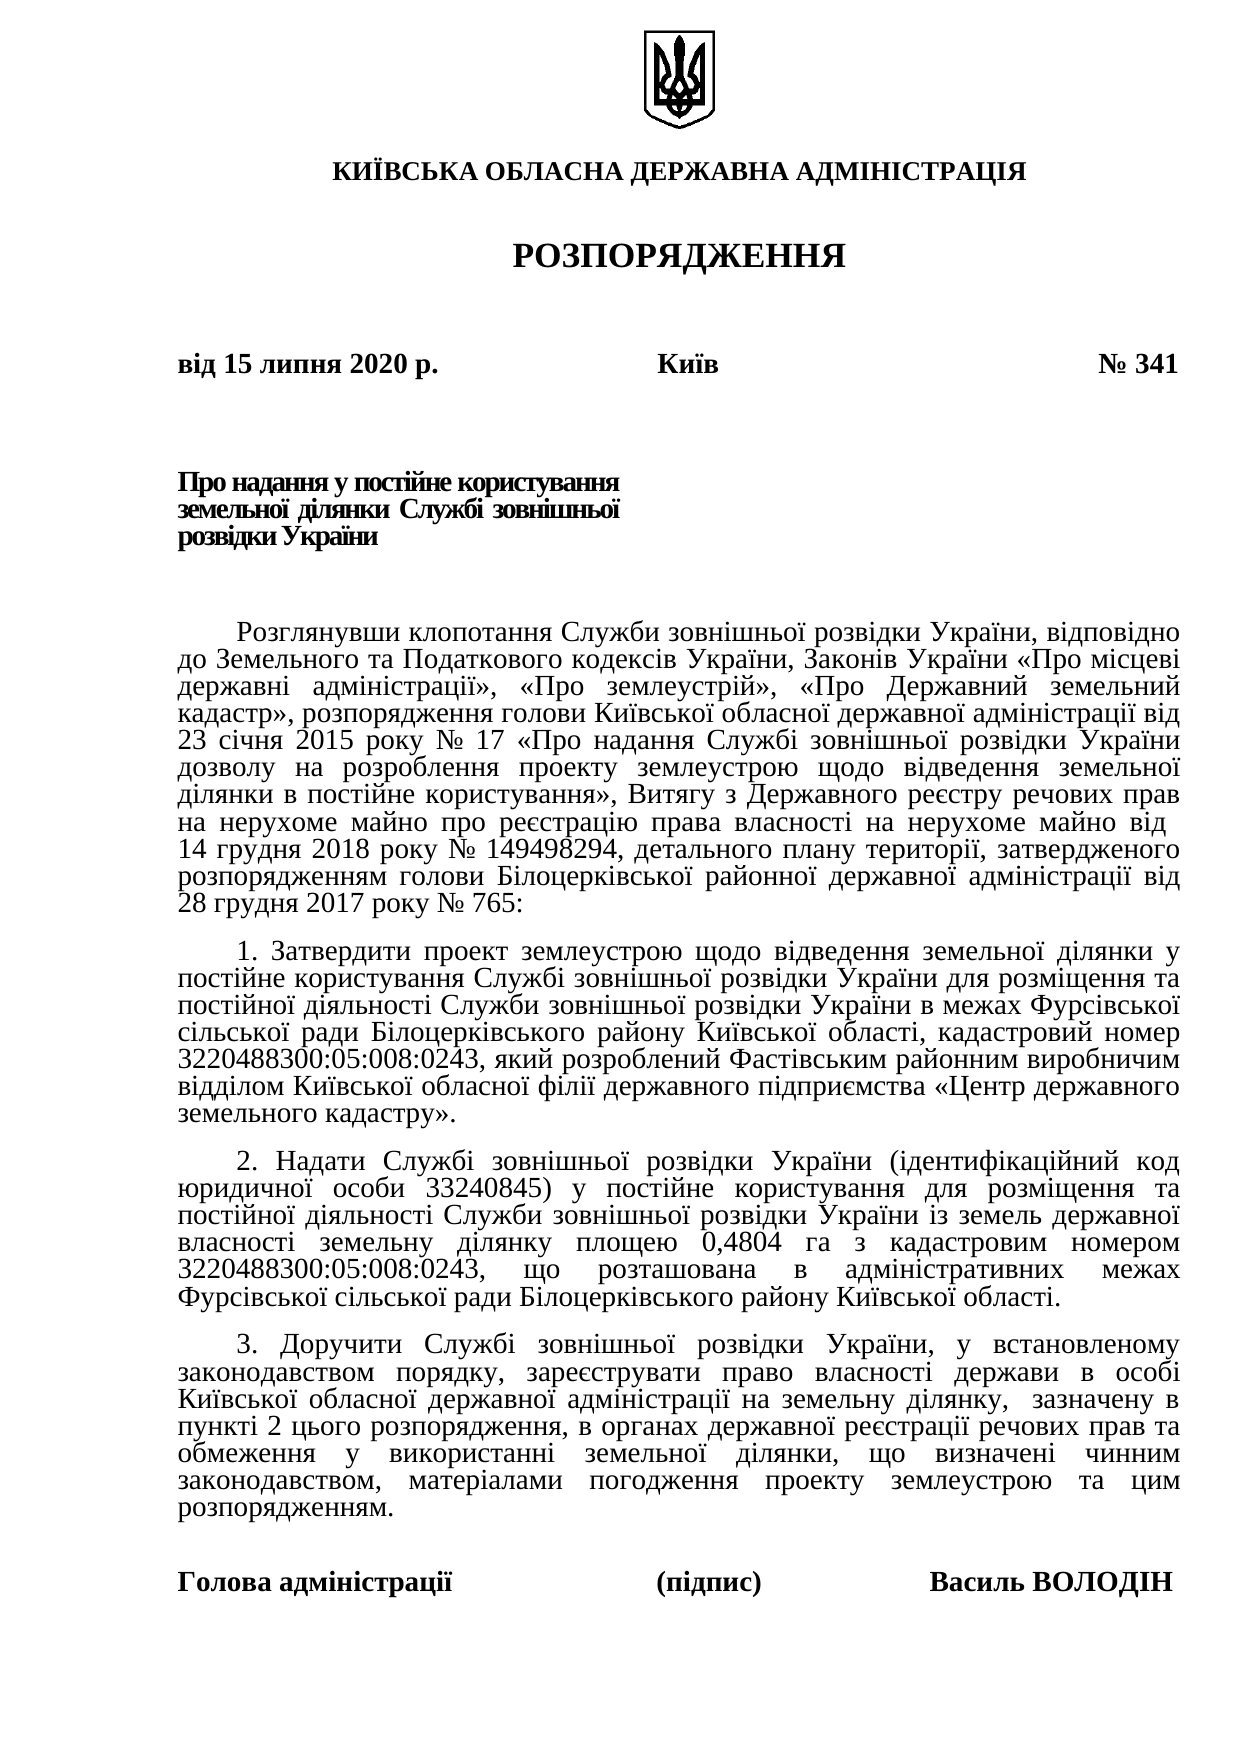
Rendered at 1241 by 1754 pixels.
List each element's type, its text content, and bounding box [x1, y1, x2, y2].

text Про надання у постійне користування земельної ділянки Службі зовнішньої розвідки України [177, 470, 620, 551]
text Розглянувши клопотання Служби зовнішньої розвідки України, відповідно до Земельного та Податкового кодексів України, Законів України «Про місцеві державні адміністрації», «Про землеустрій», «Про Державний земельний кадастр», розпорядження голови Київської обласної державної адміністрації від 23 січня 2015 року № 17 «Про надання Службі зовнішньої розвідки України дозволу на розроблення проекту землеустрою щодо відведення земельної ділянки в постійне користування», Витягу з Державного реєстру речових прав на нерухоме майно про реєстрацію права власності на нерухоме майно від 14 грудня 2018 року № 149498294, детального плану території, затвердженого розпорядженням голови Білоцерківської районної державної адміністрації від 28 грудня 2017 року № 765: [177, 620, 1181, 918]
text 2. Надати Службі зовнішньої розвідки України (ідентифікаційний код юридичної особи 33240845) у постійне користування для розміщення та постійної діяльності Служби зовнішньої розвідки України із земель державної власності земельну ділянку площею 0,4804 га з кадастровим номером 3220488300:05:008:0243, що розташована в адміністративних межах Фурсівської сільської ради Білоцерківського району Київської області. [177, 1149, 1181, 1311]
picture [642, 29, 716, 130]
subtitle КИЇВСЬКА ОБЛАСНА ДЕРЖАВНА АДМІНІСТРАЦІЯ [177, 154, 1181, 186]
text 3. Доручити Службі зовнішньої розвідки України, у встановленому законодавством порядку, зареєструвати право власності держави в особі Київської обласної державної адміністрації на земельну ділянку, зазначену в пункті 2 цього розпорядження, в органах державної реєстрації речових прав та обмеження у використанні земельної ділянки, що визначені чинним законодавством, матеріалами погодження проекту землеустрою та цим розпорядженням. [177, 1332, 1181, 1522]
text 1. Затвердити проект землеустрою щодо відведення земельної ділянки у постійне користування Службі зовнішньої розвідки України для розміщення та постійної діяльності Служби зовнішньої розвідки України в межах Фурсівської сільської ради Білоцерківського району Київської області, кадастровий номер 3220488300:05:008:0243, який розроблений Фастівським районним виробничим відділом Київської обласної філії державного підприємства «Центр державного земельного кадастру». [177, 938, 1181, 1128]
text від 15 липня 2020 р. Київ № 341 [177, 353, 1181, 378]
text Голова адміністрації (підпис) Василь ВОЛОДІН [177, 1570, 1181, 1597]
subtitle РОЗПОРЯДЖЕННЯ [177, 234, 1181, 275]
